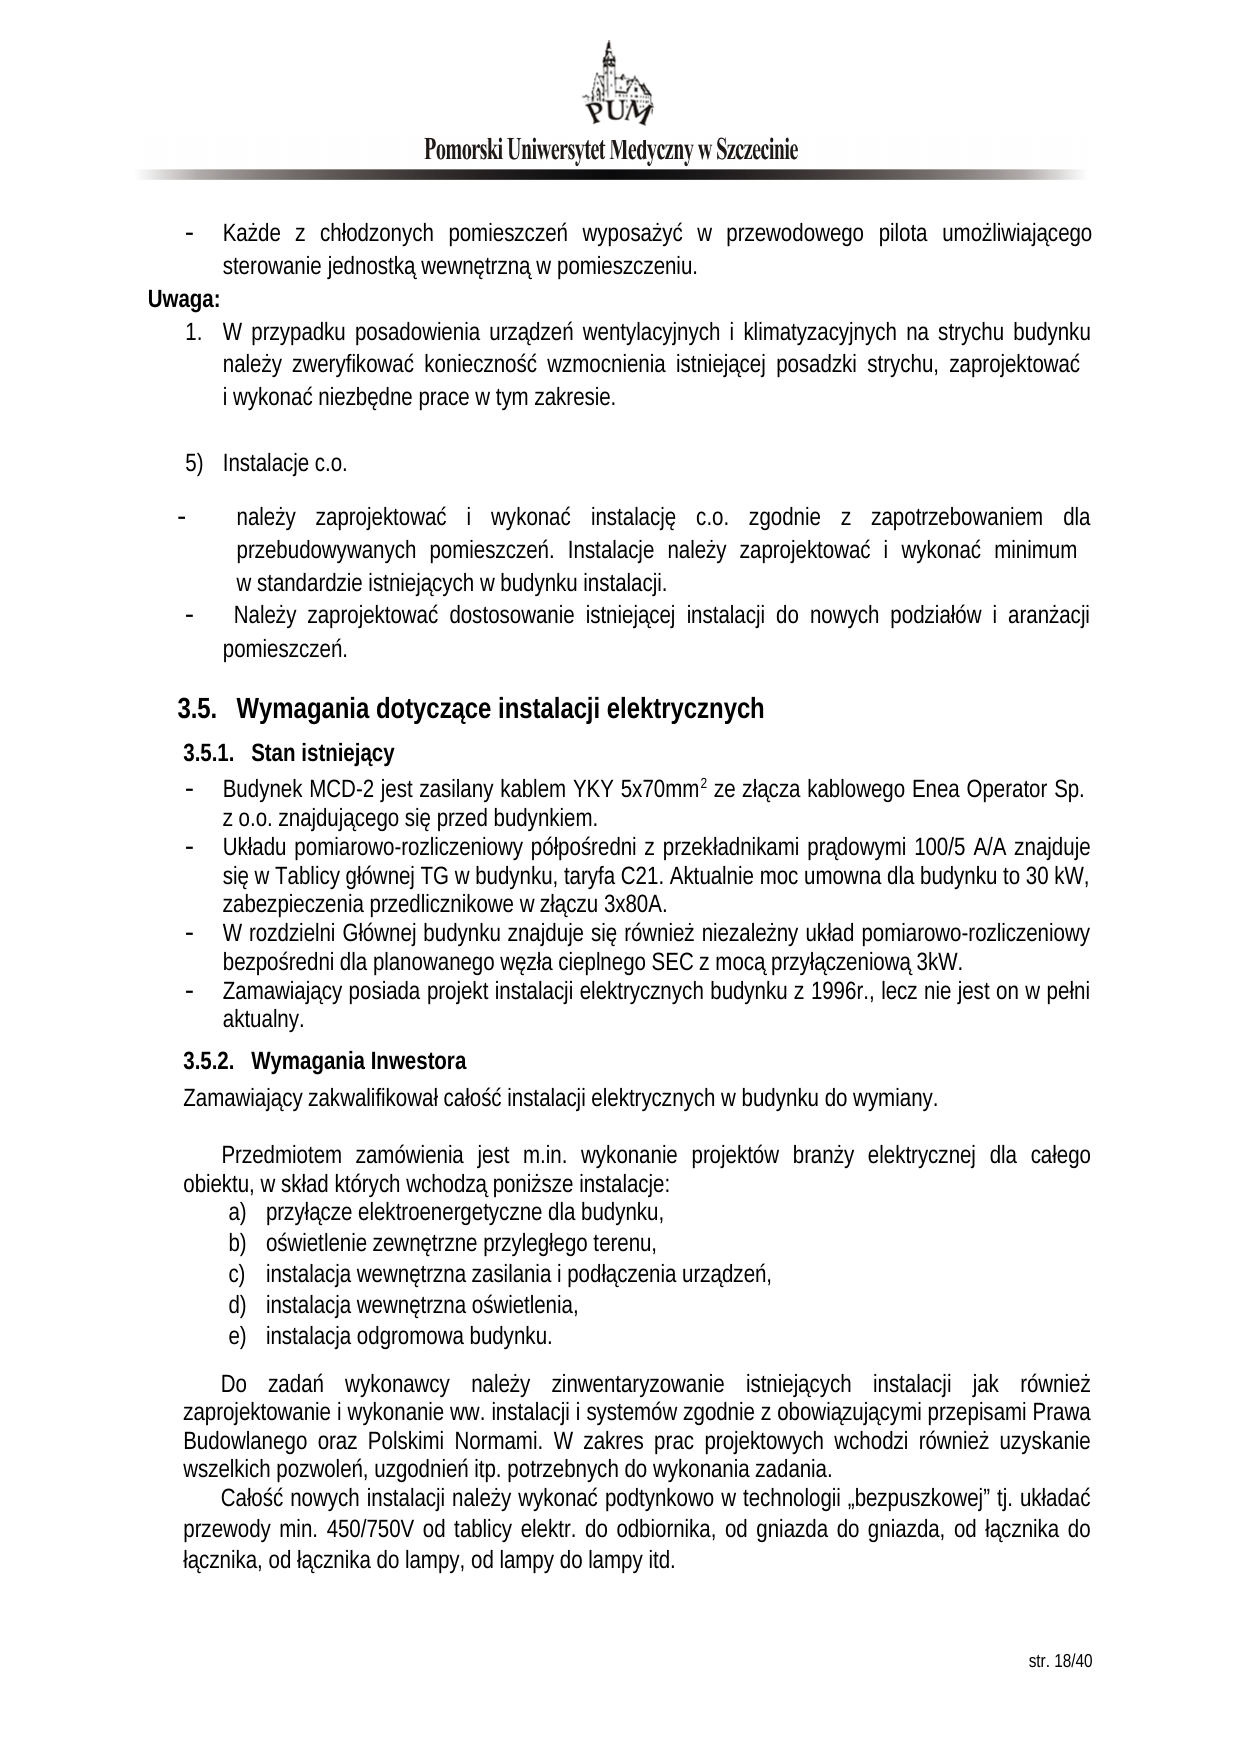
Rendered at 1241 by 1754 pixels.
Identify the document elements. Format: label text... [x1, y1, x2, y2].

text Do zadań wykonawcy należy zinwentaryzowanie istniejących instalacji jak również zaprojektowanie i wykonanie ww. instalacji i systemów zgodnie z obowiązującymi przepisami Prawa Budowlanego oraz Polskimi Normami. W zakres prac projektowych wchodzi również uzyskanie wszelkich pozwoleń, uzgodnień itp. potrzebnych do wykonania zadania. [183, 1368, 1092, 1483]
list instalacja wewnętrzna zasilania i podłączenia urządzeń, [228, 1259, 1092, 1288]
subtitle Wymagania dotyczące instalacji elektrycznych [177, 692, 1092, 725]
list Instalacje c.o. [185, 448, 1092, 477]
subtitle Wymagania Inwestora [183, 1046, 1092, 1074]
list Układu pomiarowo-rozliczeniowy półpośredni z przekładnikami prądowymi 100/5 A/A znajduje się w Tablicy głównej TG w budynku, taryfa C21. Aktualnie moc umowna dla budynku to 30 kW, zabezpieczenia przedlicznikowe w złączu 3x80A. [185, 832, 1092, 918]
list oświetlenie zewnętrzne przyległego terenu, [228, 1228, 1092, 1257]
subtitle Stan istniejący [183, 737, 1092, 766]
list Zamawiający posiada projekt instalacji elektrycznych budynku z 1996r., lecz nie jest on w pełni aktualny. [185, 976, 1092, 1033]
text Zamawiający zakwalifikował całość instalacji elektrycznych w budynku do wymiany. [148, 1083, 1092, 1111]
list W rozdzielni Głównej budynku znajduje się również niezależny układ pomiarowo-rozliczeniowy bezpośredni dla planowanego węzła cieplnego SEC z mocą przyłączeniową 3kW. [185, 918, 1092, 976]
picture [133, 40, 1089, 180]
list Należy zaprojektować dostosowanie istniejącej instalacji do nowych podziałów i aranżacji pomieszczeń. [185, 601, 1092, 662]
list należy zaprojektować i wykonać instalację c.o. zgodnie z zapotrzebowaniem dla przebudowywanych pomieszczeń. Instalacje należy zaprojektować i wykonać minimum w standardzie istniejących w budynku instalacji. [177, 502, 1092, 596]
list W przypadku posadowienia urządzeń wentylacyjnych i klimatyzacyjnych na strychu budynku należy zweryfikować konieczność wzmocnienia istniejącej posadzki strychu, zaprojektować i wykonać niezbędne prace w tym zakresie. [185, 317, 1092, 411]
list Każde z chłodzonych pomieszczeń wyposażyć w przewodowego pilota umożliwiającego sterowanie jednostką wewnętrzną w pomieszczeniu. [185, 218, 1092, 279]
text Przedmiotem zamówienia jest m.in. wykonanie projektów branży elektrycznej dla całego obiektu, w skład których wchodzą poniższe instalacje: [183, 1140, 1092, 1197]
list Budynek MCD-2 jest zasilany kablem YKY 5x70mm2 ze złącza kablowego Enea Operator Sp. z o.o. znajdującego się przed budynkiem. [185, 774, 1092, 832]
text Uwaga: [148, 284, 1092, 312]
list przyłącze elektroenergetyczne dla budynku, [228, 1197, 1092, 1226]
list instalacja odgromowa budynku. [228, 1321, 1092, 1349]
list instalacja wewnętrzna oświetlenia, [228, 1290, 1092, 1319]
text Całość nowych instalacji należy wykonać podtynkowo w technologii „bezpuszkowej” tj. układać przewody min. 450/750V od tablicy elektr. do odbiornika, od gniazda do gniazda, od łącznika do łącznika, od łącznika do lampy, od lampy do lampy itd. [183, 1483, 1092, 1574]
